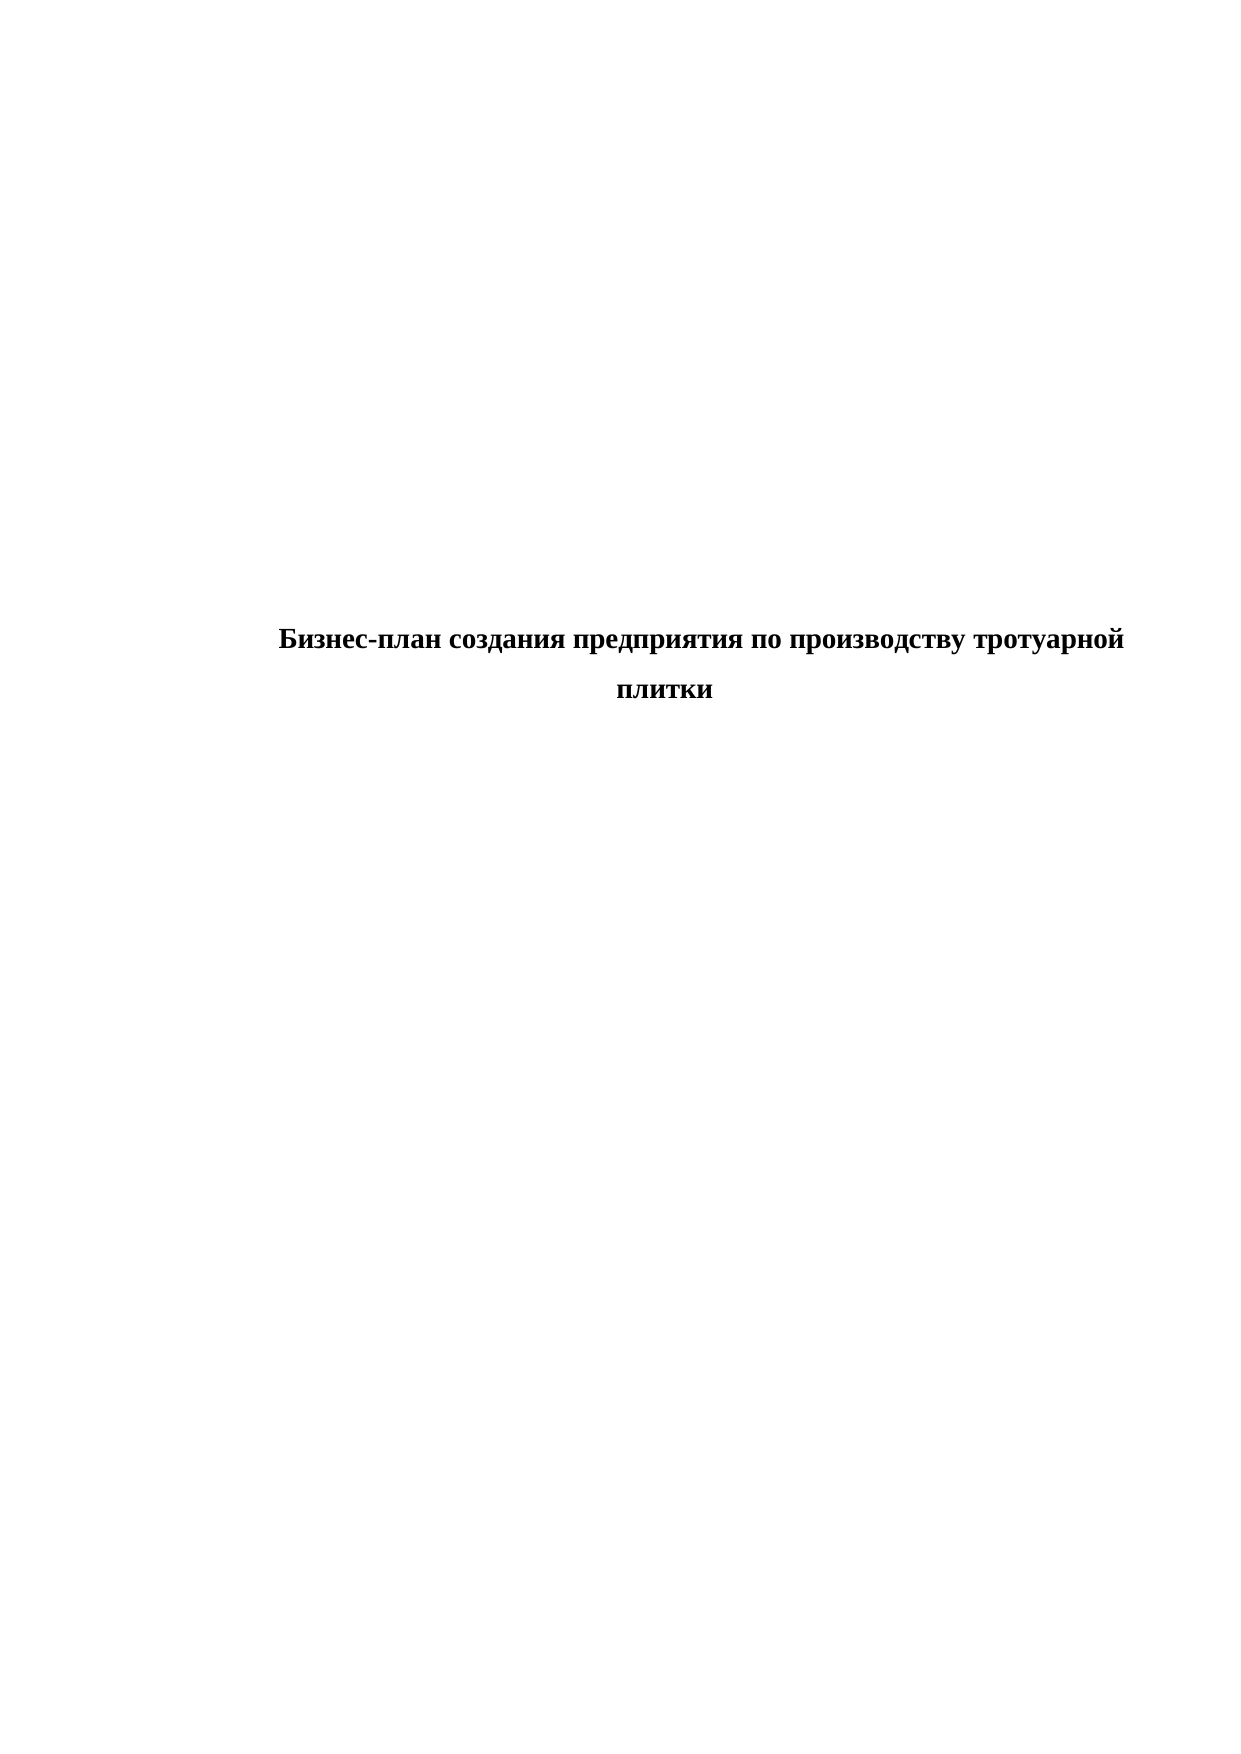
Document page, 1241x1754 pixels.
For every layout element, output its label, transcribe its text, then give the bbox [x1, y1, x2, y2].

text Бизнес-план создания предприятия по производству тротуарной плитки [177, 621, 1152, 705]
